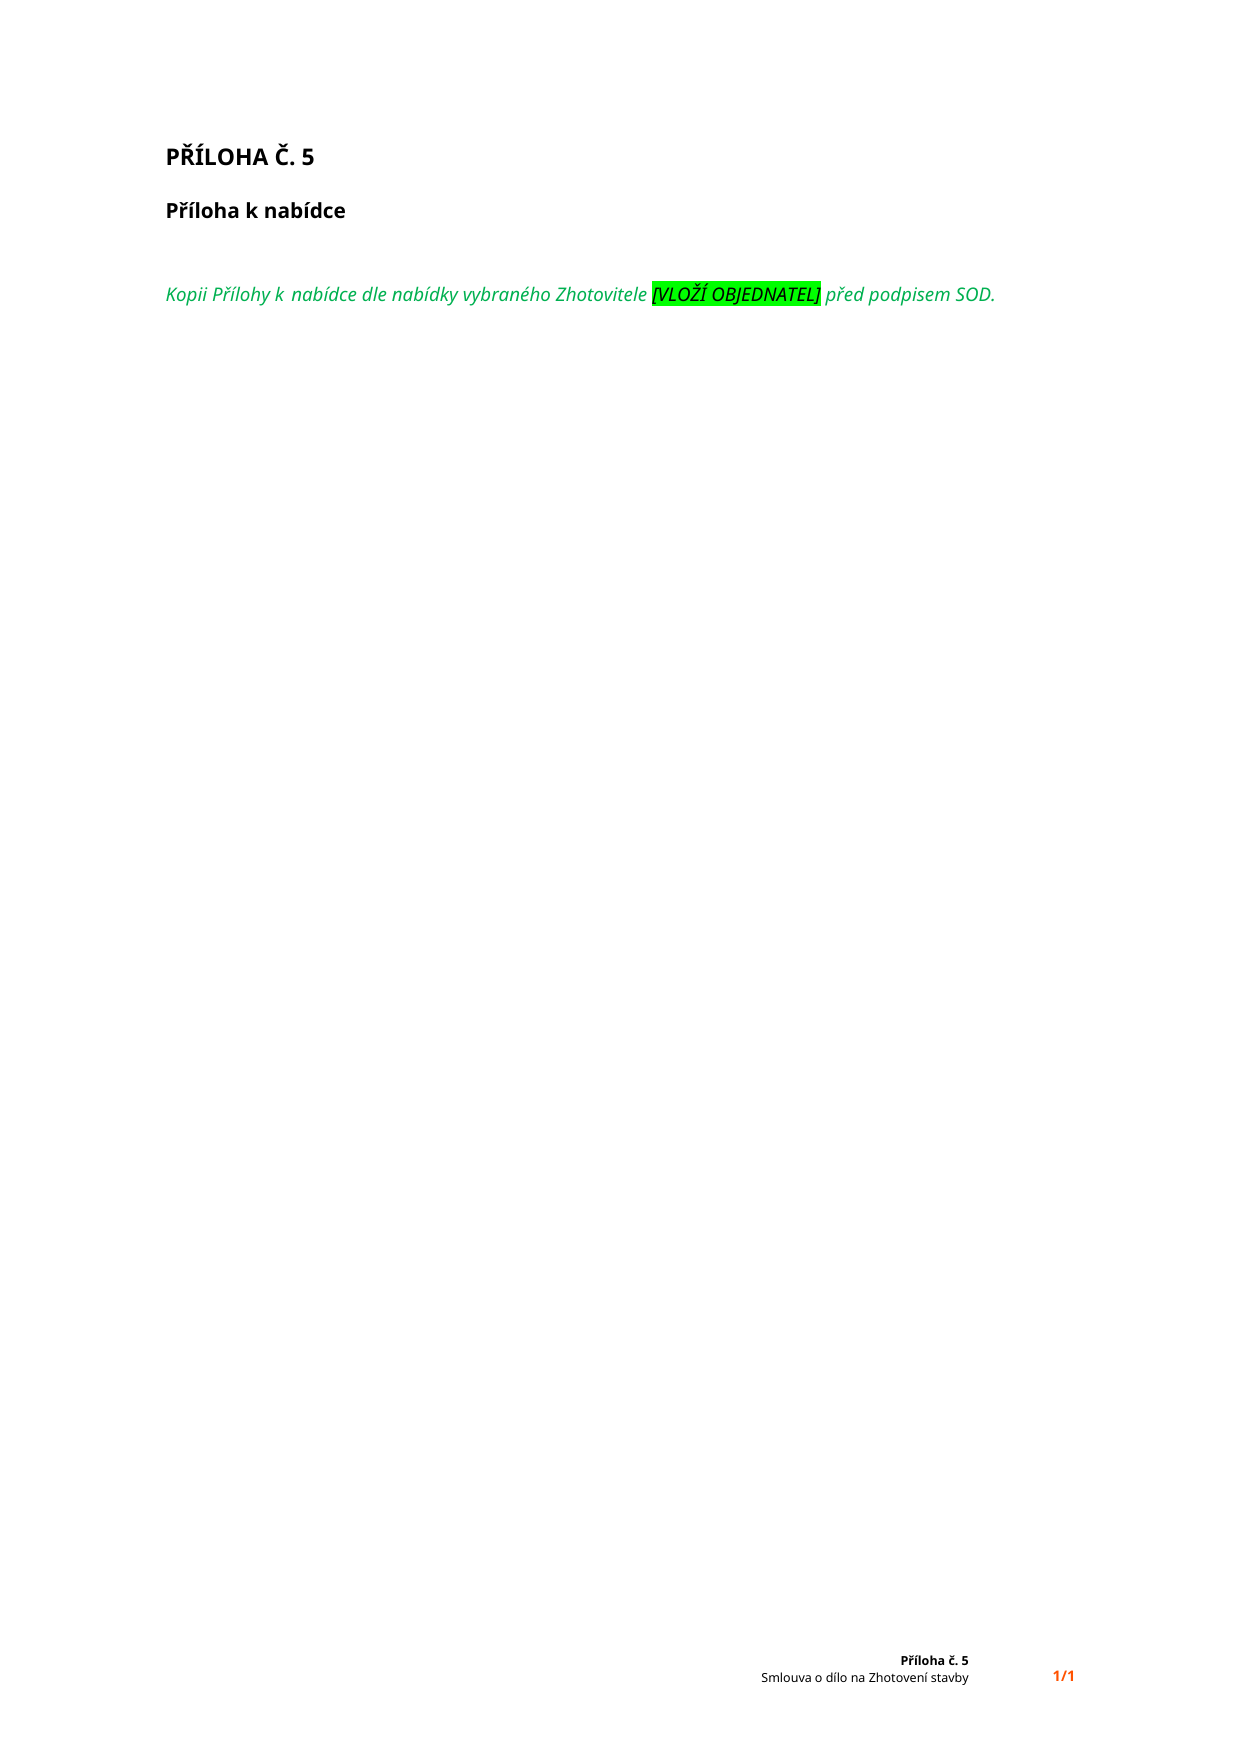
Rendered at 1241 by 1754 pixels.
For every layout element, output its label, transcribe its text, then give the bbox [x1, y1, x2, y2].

text Příloha k nabídce [165, 197, 1075, 225]
text Kopii Přílohy k nabídce dle nabídky vybraného Zhotovitele [VLOŽÍ OBJEDNATEL] před podpisem SOD. [165, 281, 652, 306]
text Kopii Přílohy k nabídce dle nabídky vybraného Zhotovitele [VLOŽÍ OBJEDNATEL] před podpisem SOD. [821, 281, 1075, 306]
text Příloha č. 5 [165, 141, 1075, 173]
